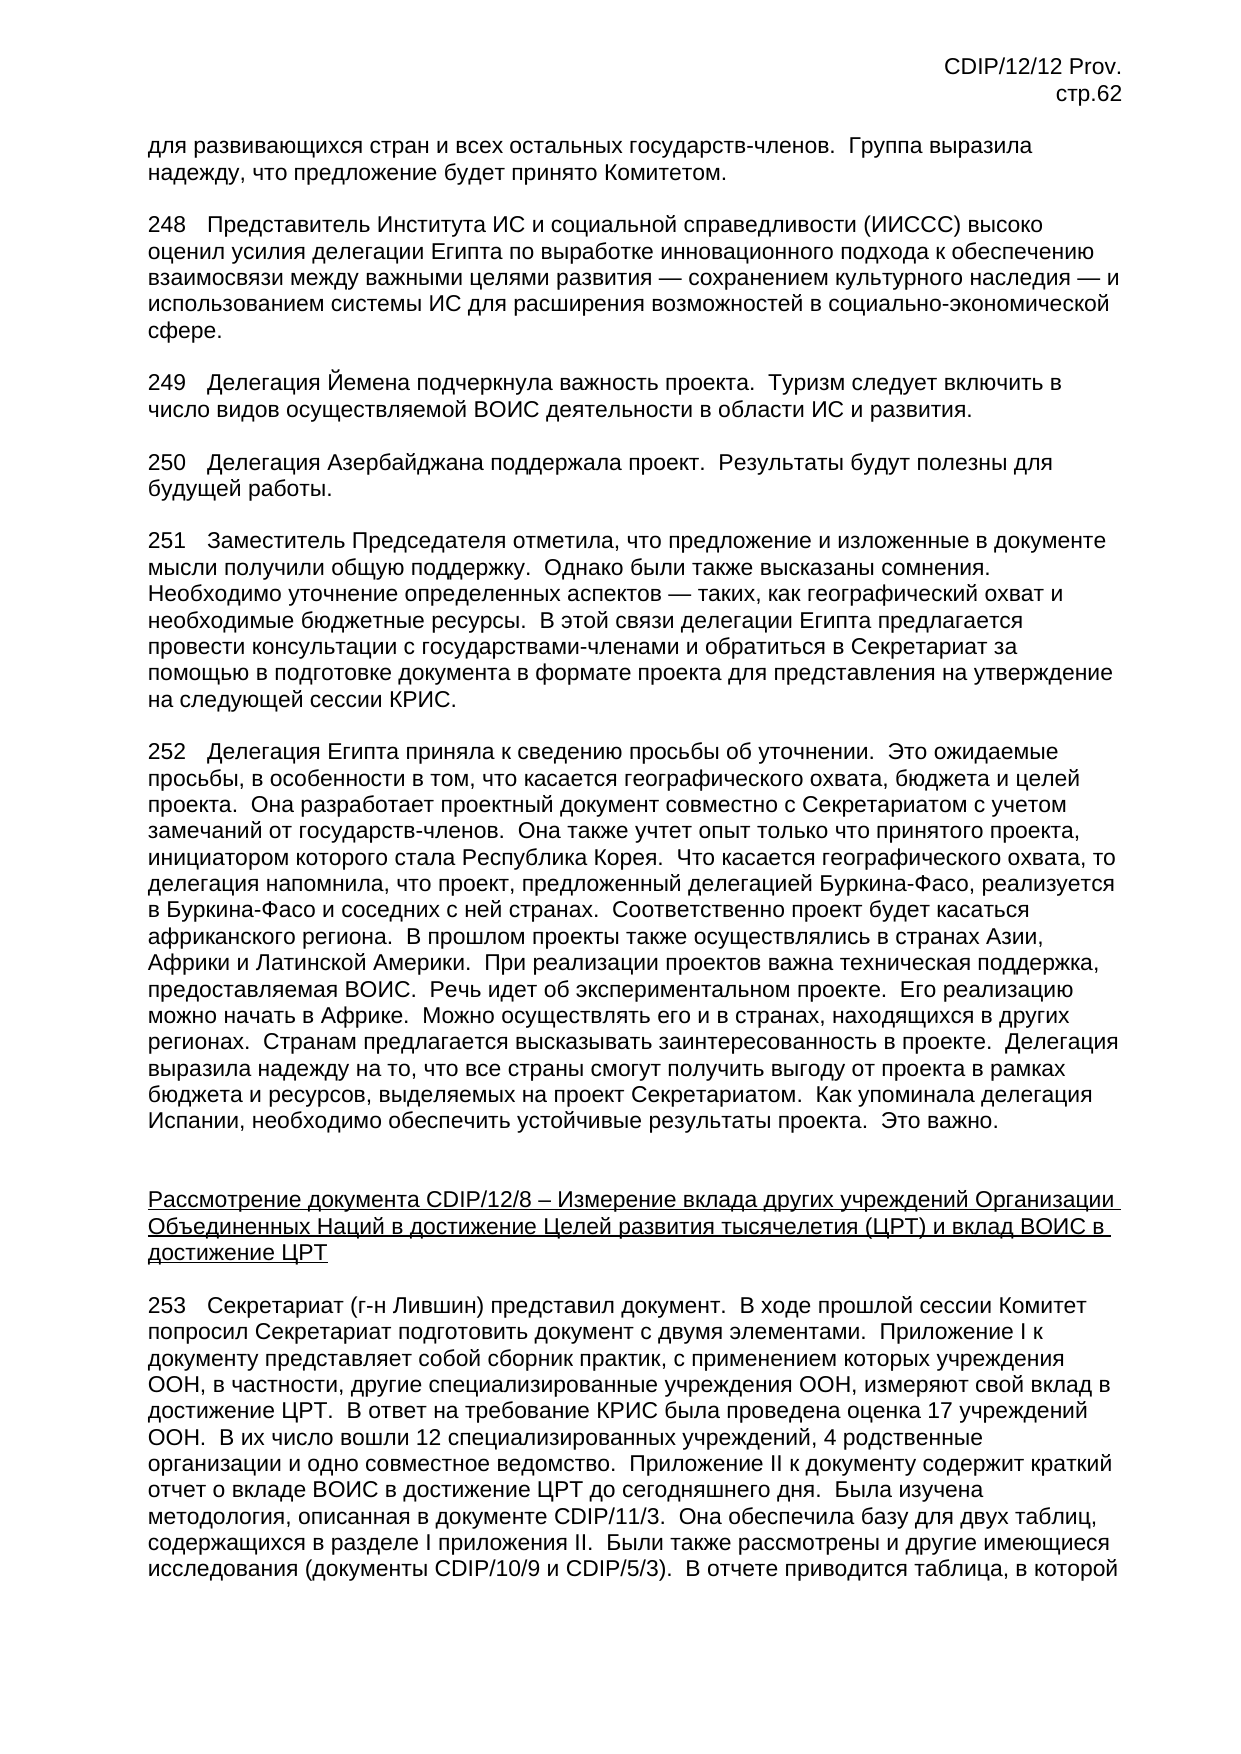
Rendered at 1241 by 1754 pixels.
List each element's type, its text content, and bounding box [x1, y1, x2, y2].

text Заместитель Председателя отметила, что предложение и изложенные в документе мысли получили общую поддержку. Однако были также высказаны сомнения. Необходимо уточнение определенных аспектов — таких, как географический охват и необходимые бюджетные ресурсы. В этой связи делегации Египта предлагается провести консультации с государствами-членами и обратиться в Секретариат за помощью в подготовке документа в формате проекта для представления на утверждение на следующей сессии КРИС. [148, 527, 1122, 712]
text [148, 1292, 1122, 1582]
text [148, 132, 1122, 185]
text Делегация Египта приняла к сведению просьбы об уточнении. Это ожидаемые просьбы, в особенности в том, что касается географического охвата, бюджета и целей проекта. Она разработает проектный документ совместно с Секретариатом с учетом замечаний от государств-членов. Она также учтет опыт только что принятого проекта, инициатором которого стала Республика Корея. Что касается географического охвата, то делегация напомнила, что проект, предложенный делегацией Буркина-Фасо, реализуется в Буркина-Фасо и соседних с ней странах. Соответственно проект будет касаться африканского региона. В прошлом проекты также осуществлялись в странах Азии, Африки и Латинской Америки. При реализации проектов важна техническая поддержка, предоставляемая ВОИС. Речь идет об экспериментальном проекте. Его реализацию можно начать в Африке. Можно осуществлять его и в странах, находящихся в других регионах. Странам предлагается высказывать заинтересованность в проекте. Делегация выразила надежду на то, что все страны смогут получить выгоду от проекта в рамках бюджета и ресурсов, выделяемых на проект Секретариатом. Как упоминала делегация Испании, необходимо обеспечить устойчивые результаты проекта. Это важно. [148, 738, 1122, 1134]
text Делегация Йемена подчеркнула важность проекта. Туризм следует включить в число видов осуществляемой ВОИС деятельности в области ИС и развития. [148, 369, 1122, 422]
text Представитель Института ИС и социальной справедливости (ИИССС) высоко оценил усилия делегации Египта по выработке инновационного подхода к обеспечению взаимосвязи между важными целями развития — сохранением культурного наследия — и использованием системы ИС для расширения возможностей в социально-экономической сфере. [148, 211, 1122, 343]
text Делегация Азербайджана поддержала проект. Результаты будут полезны для будущей работы. [148, 448, 1122, 501]
text Рассмотрение документа CDIP/12/8 – Измерение вклада других учреждений Организации Объединенных Наций в достижение Целей развития тысячелетия (ЦРТ) и вклад ВОИС в достижение ЦРТ [148, 1186, 1122, 1265]
